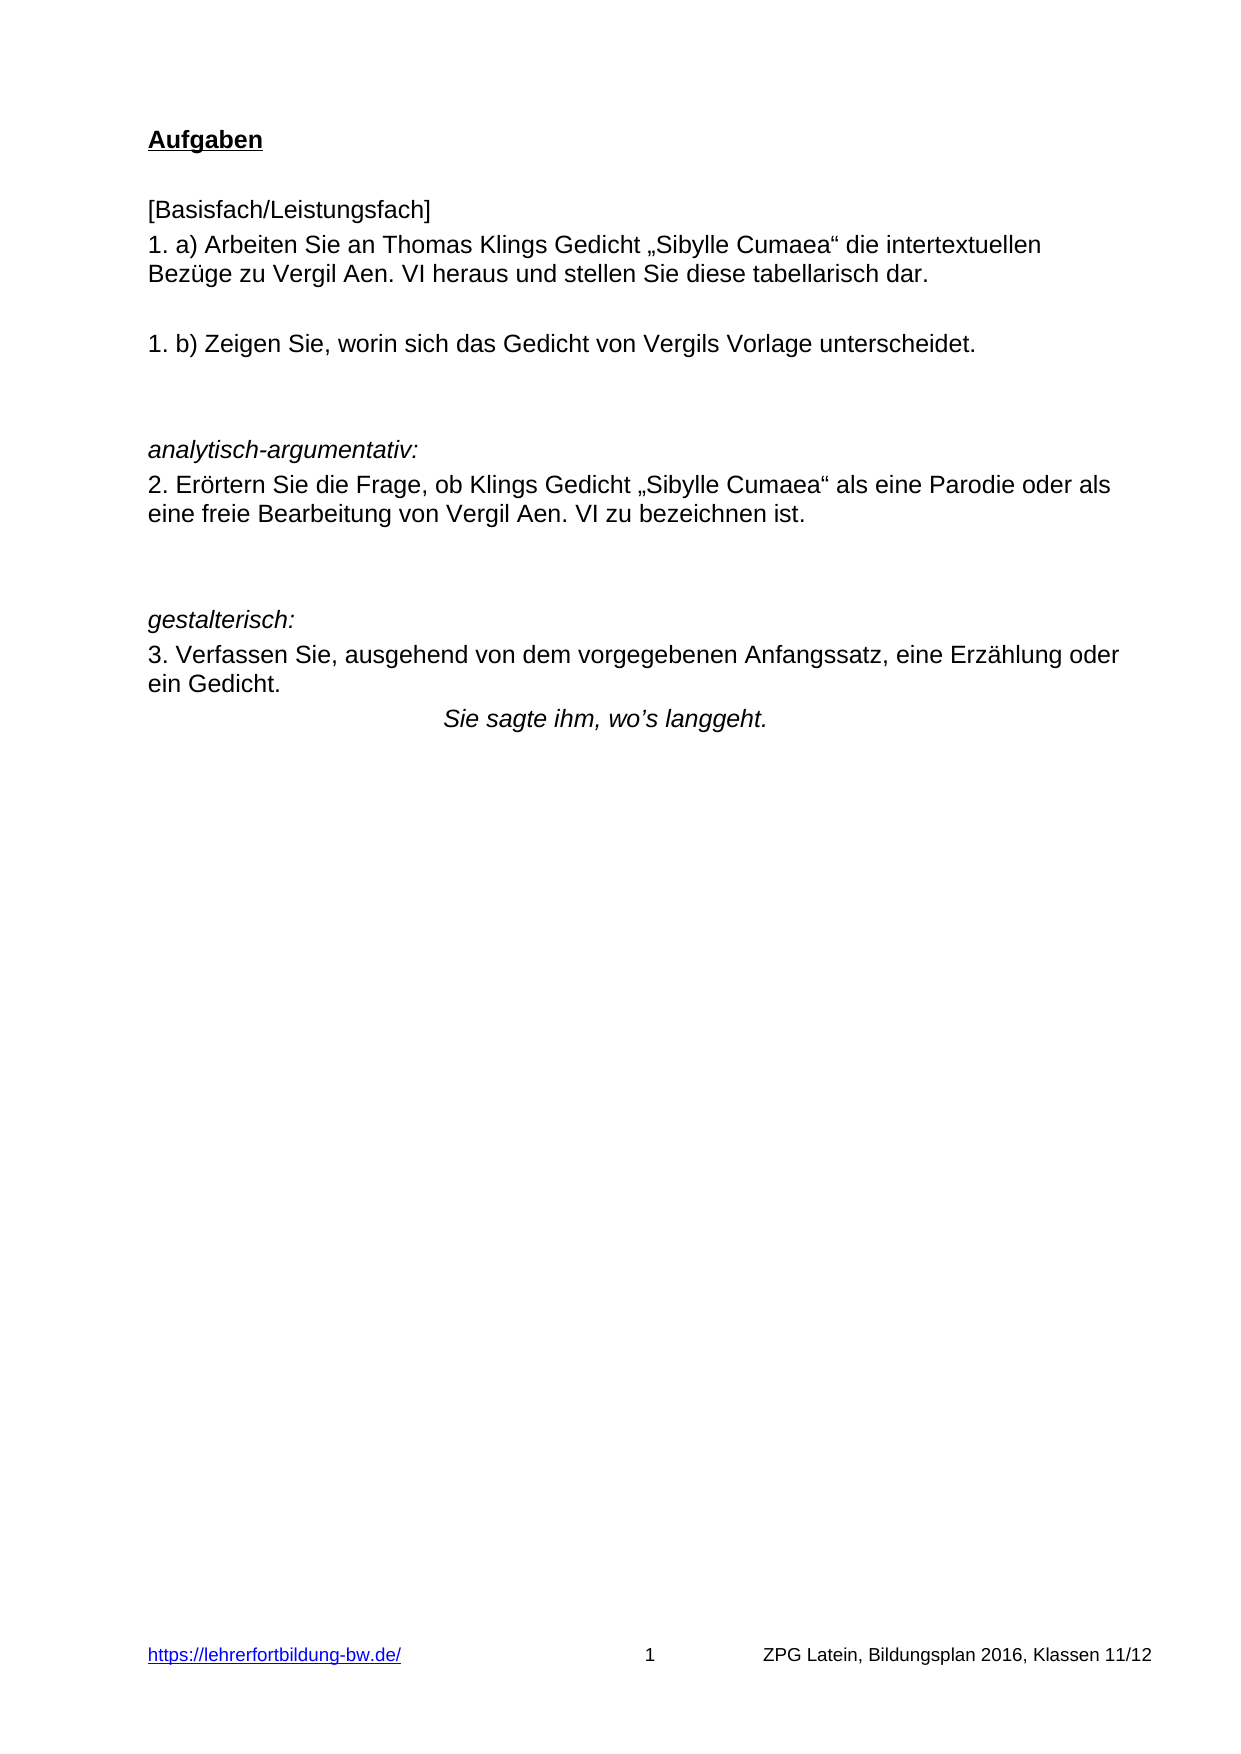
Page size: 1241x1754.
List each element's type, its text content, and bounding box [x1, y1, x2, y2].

text Sie sagte ihm, wo’s langgeht. [148, 704, 1122, 732]
text [Basisfach/Leistungsfach] [148, 195, 1122, 224]
text 1. a) Arbeiten Sie an Thomas Klings Gedicht „Sibylle Cumaea“ die intertextuellen Bezüge zu Vergil Aen. VI heraus und stellen Sie diese tabellarisch dar. [148, 230, 1122, 288]
text 3. Verfassen Sie, ausgehend von dem vorgegebenen Anfangssatz, eine Erzählung oder ein Gedicht. [148, 640, 1122, 697]
text gestalterisch: [148, 604, 1122, 633]
text 1. b) Zeigen Sie, worin sich das Gedicht von Vergils Vorlage unterscheidet. [148, 329, 1122, 358]
text analytisch-argumentativ: [148, 435, 1122, 464]
text 2. Erörtern Sie die Frage, ob Klings Gedicht „Sibylle Cumaea“ als eine Parodie oder als eine freie Bearbeitung von Vergil Aen. VI zu bezeichnen ist. [148, 470, 1122, 528]
text Aufgaben [148, 124, 1122, 153]
